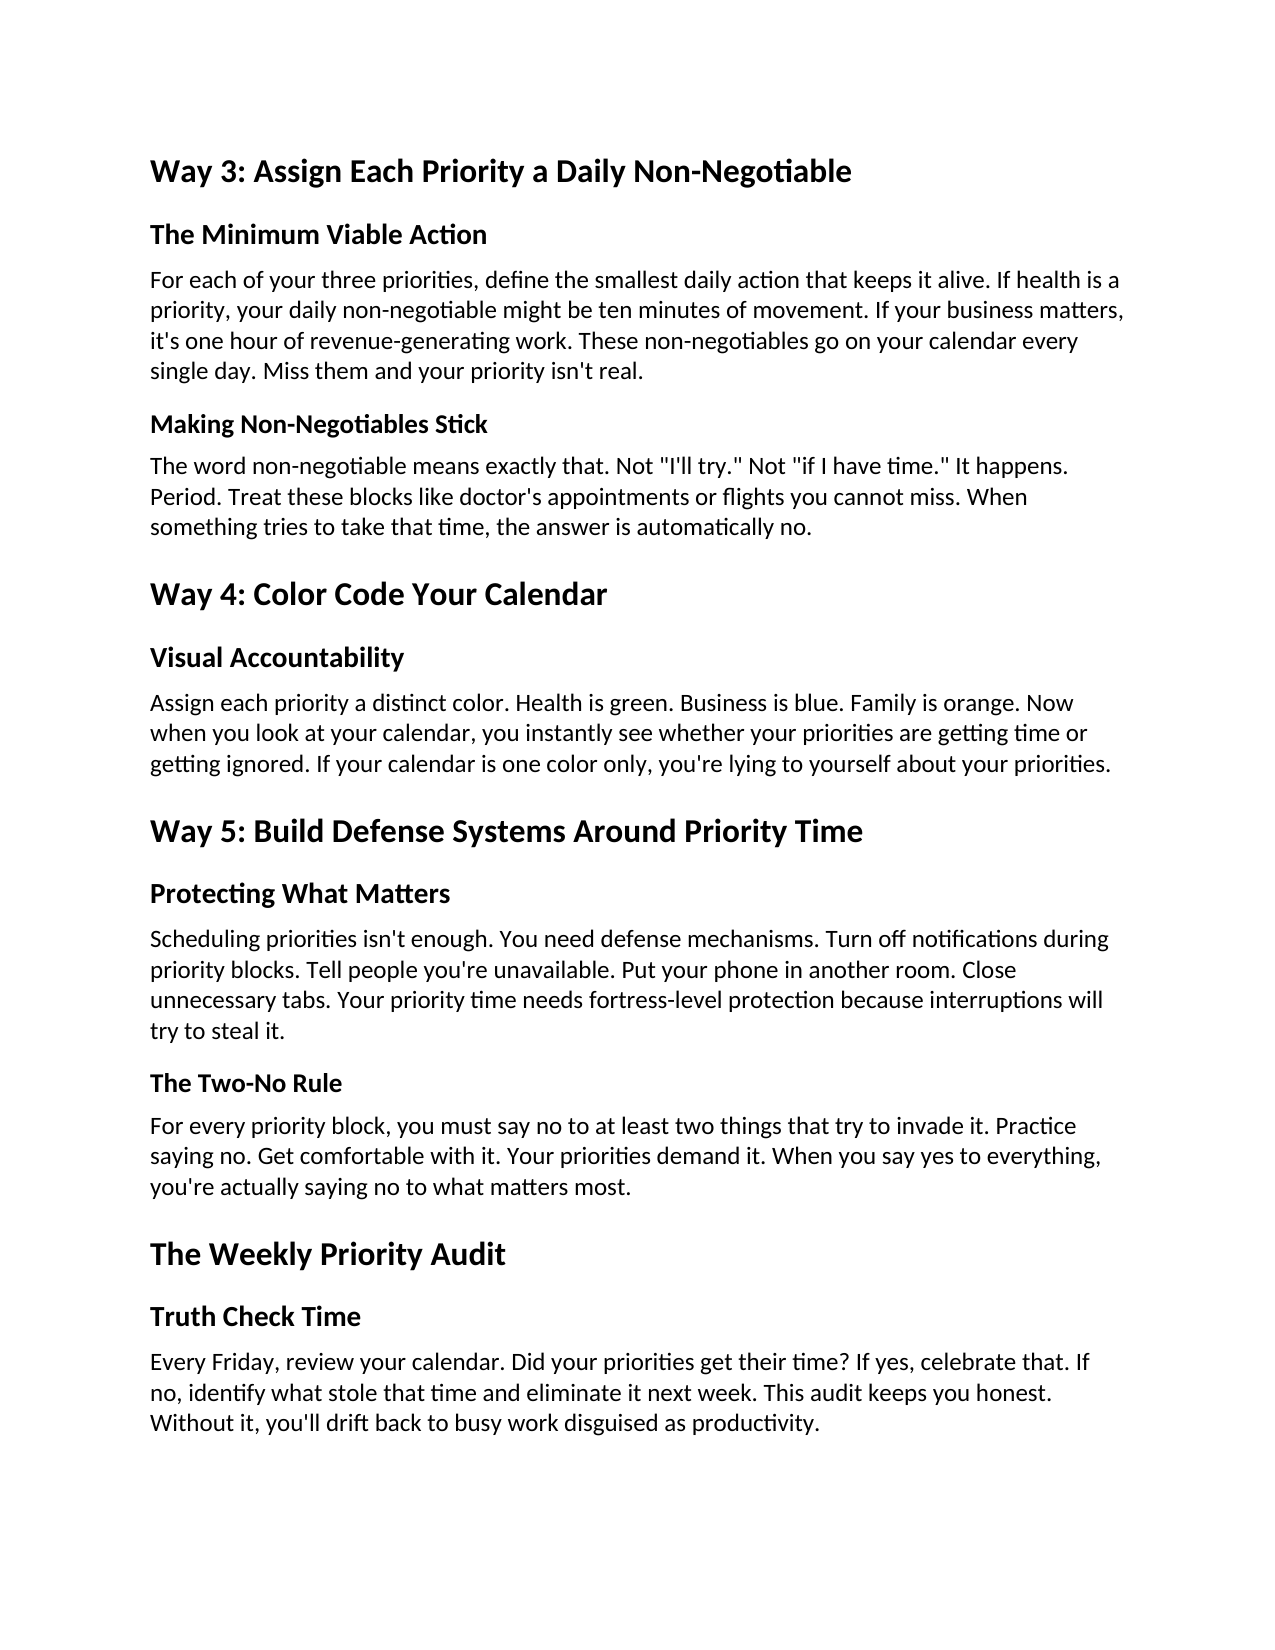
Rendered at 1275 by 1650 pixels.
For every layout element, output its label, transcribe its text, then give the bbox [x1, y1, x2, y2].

text Every Friday, review your calendar. Did your priorities get their time? If yes, celebrate that. If no, identify what stole that time and eliminate it next week. This audit keeps you honest. Without it, you'll drift back to busy work disguised as productivity. [150, 1347, 1125, 1438]
subtitle Way 4: Color Code Your Calendar [150, 573, 1125, 614]
subtitle Making Non-Negotiables Stick [150, 407, 1125, 440]
subtitle Visual Accountability [150, 639, 1125, 674]
subtitle The Two-No Rule [150, 1066, 1125, 1099]
subtitle Way 3: Assign Each Priority a Daily Non-Negotiable [150, 150, 1125, 191]
text For each of your three priorities, define the smallest daily action that keeps it alive. If health is a priority, your daily non-negotiable might be ten minutes of movement. If your business matters, it's one hour of revenue-generating work. These non-negotiables go on your calendar every single day. Miss them and your priority isn't real. [150, 264, 1125, 386]
text Scheduling priorities isn't enough. You need defense mechanisms. Turn off notifications during priority blocks. Tell people you're unavailable. Put your phone in another room. Close unnecessary tabs. Your priority time needs fortress-level protection because interruptions will try to steal it. [150, 923, 1125, 1046]
text For every priority block, you must say no to at least two things that try to invade it. Practice saying no. Get comfortable with it. Your priorities demand it. When you say yes to everything, you're actually saying no to what matters most. [150, 1110, 1125, 1201]
subtitle The Minimum Viable Action [150, 216, 1125, 251]
subtitle Protecting What Matters [150, 875, 1125, 911]
subtitle Way 5: Build Defense Systems Around Priority Time [150, 810, 1125, 850]
subtitle The Weekly Priority Audit [150, 1233, 1125, 1273]
subtitle Truth Check Time [150, 1298, 1125, 1334]
text The word non-negotiable means exactly that. Not "I'll try." Not "if I have time." It happens. Period. Treat these blocks like doctor's appointments or flights you cannot miss. When something tries to take that time, the answer is automatically no. [150, 450, 1125, 542]
text Assign each priority a distinct color. Health is green. Business is blue. Family is orange. Now when you look at your calendar, you instantly see whether your priorities are getting time or getting ignored. If your calendar is one color only, you're lying to yourself about your priorities. [150, 687, 1125, 778]
